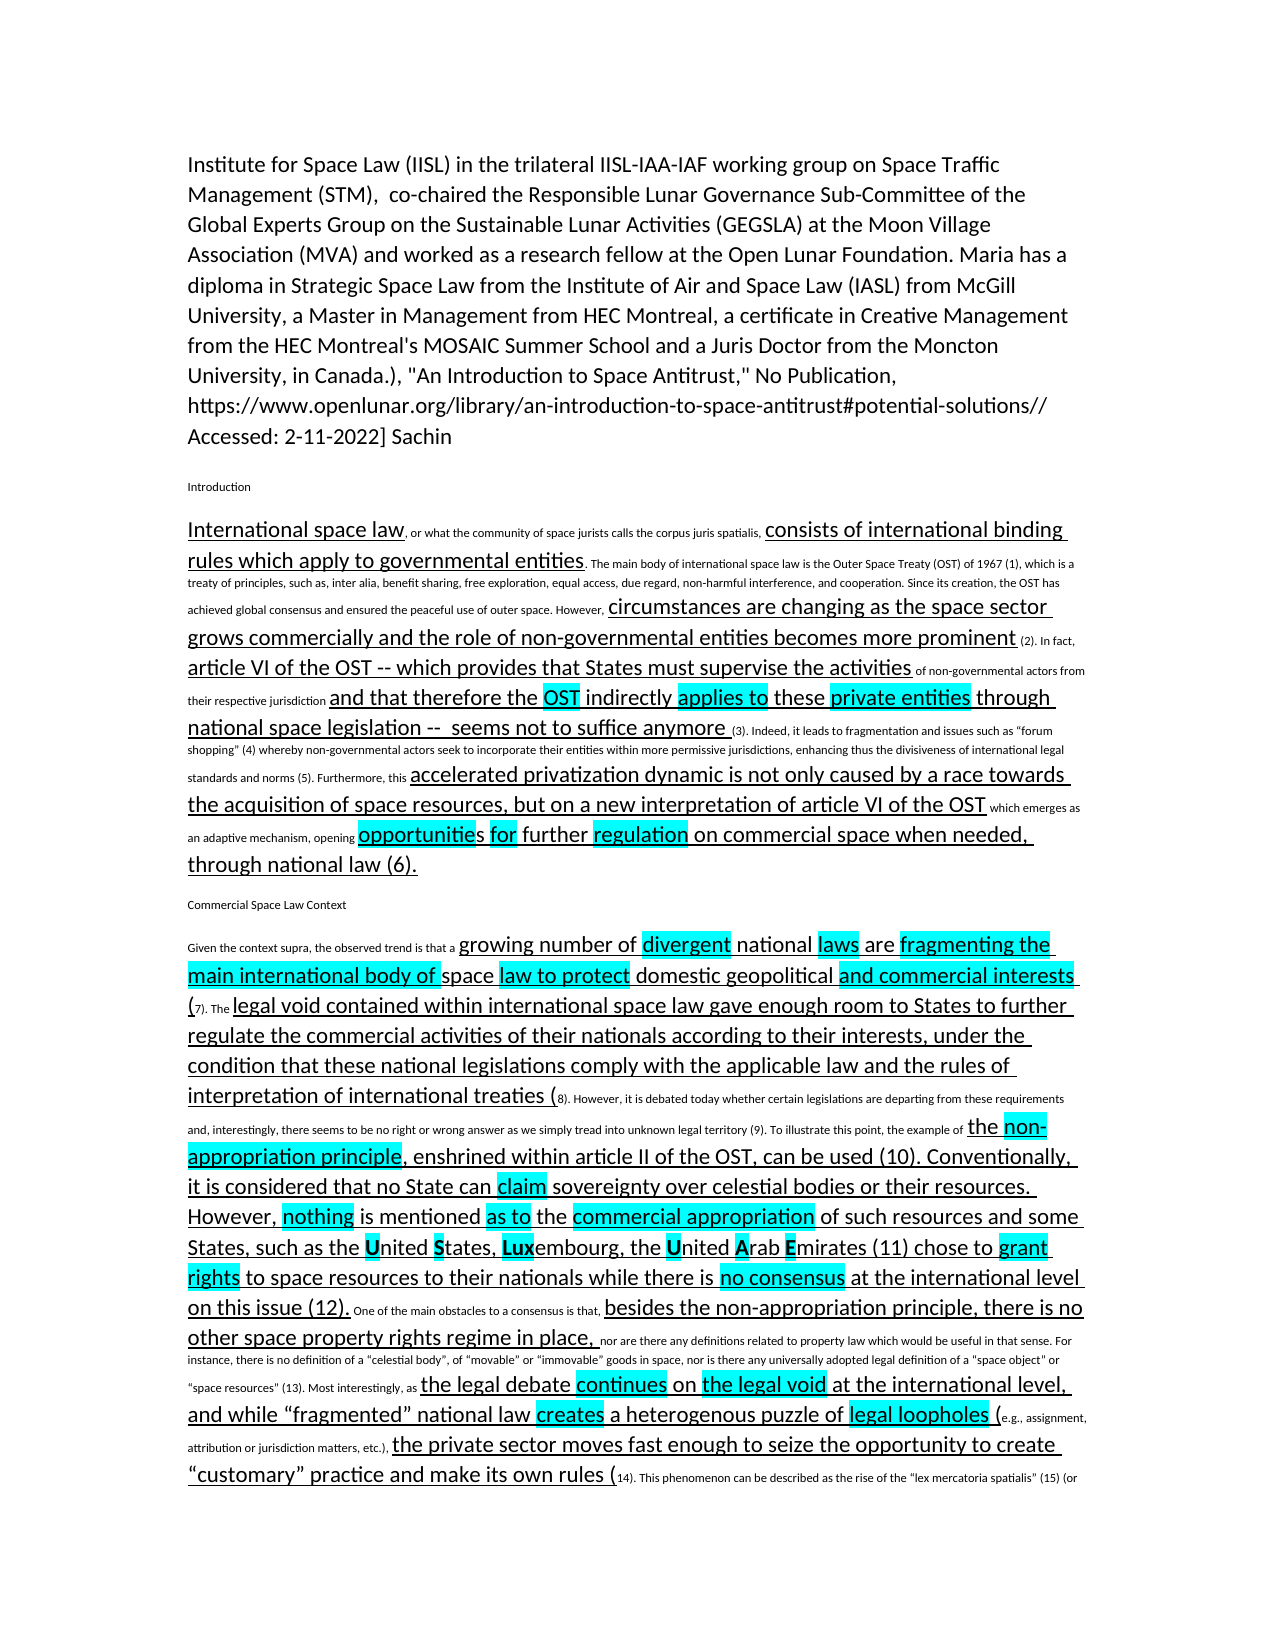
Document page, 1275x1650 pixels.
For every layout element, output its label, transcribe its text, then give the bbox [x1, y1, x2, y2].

text ‍Introduction [187, 469, 1087, 497]
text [187, 931, 1087, 1489]
text Commercial Space Law Context [187, 897, 1087, 913]
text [187, 150, 1087, 450]
text International space law, or what the community of space jurists calls the corpus juris spatialis, consists of international binding rules which apply to governmental entities. The main body of international space law is the Outer Space Treaty (OST) of 1967 (1), which is a treaty of principles, such as, inter alia, benefit sharing, free exploration, equal access, due regard, non-harmful interference, and cooperation. Since its creation, the OST has achieved global consensus and ensured the peaceful use of outer space. However, circumstances are changing as the space sector grows commercially and the role of non-governmental entities becomes more prominent (2). In fact, article VI of the OST -- which provides that States must supervise the activities of non-governmental actors from their respective jurisdiction and that therefore the OST indirectly applies to these private entities through national space legislation -- seems not to suffice anymore (3). Indeed, it leads to fragmentation and issues such as “forum shopping” (4) whereby non-governmental actors seek to incorporate their entities within more permissive jurisdictions, enhancing thus the divisiveness of international legal standards and norms (5). Furthermore, this accelerated privatization dynamic is not only caused by a race towards the acquisition of space resources, but on a new interpretation of article VI of the OST which emerges as an adaptive mechanism, opening opportunities for further regulation on commercial space when needed, through national law (6). [187, 516, 1087, 879]
